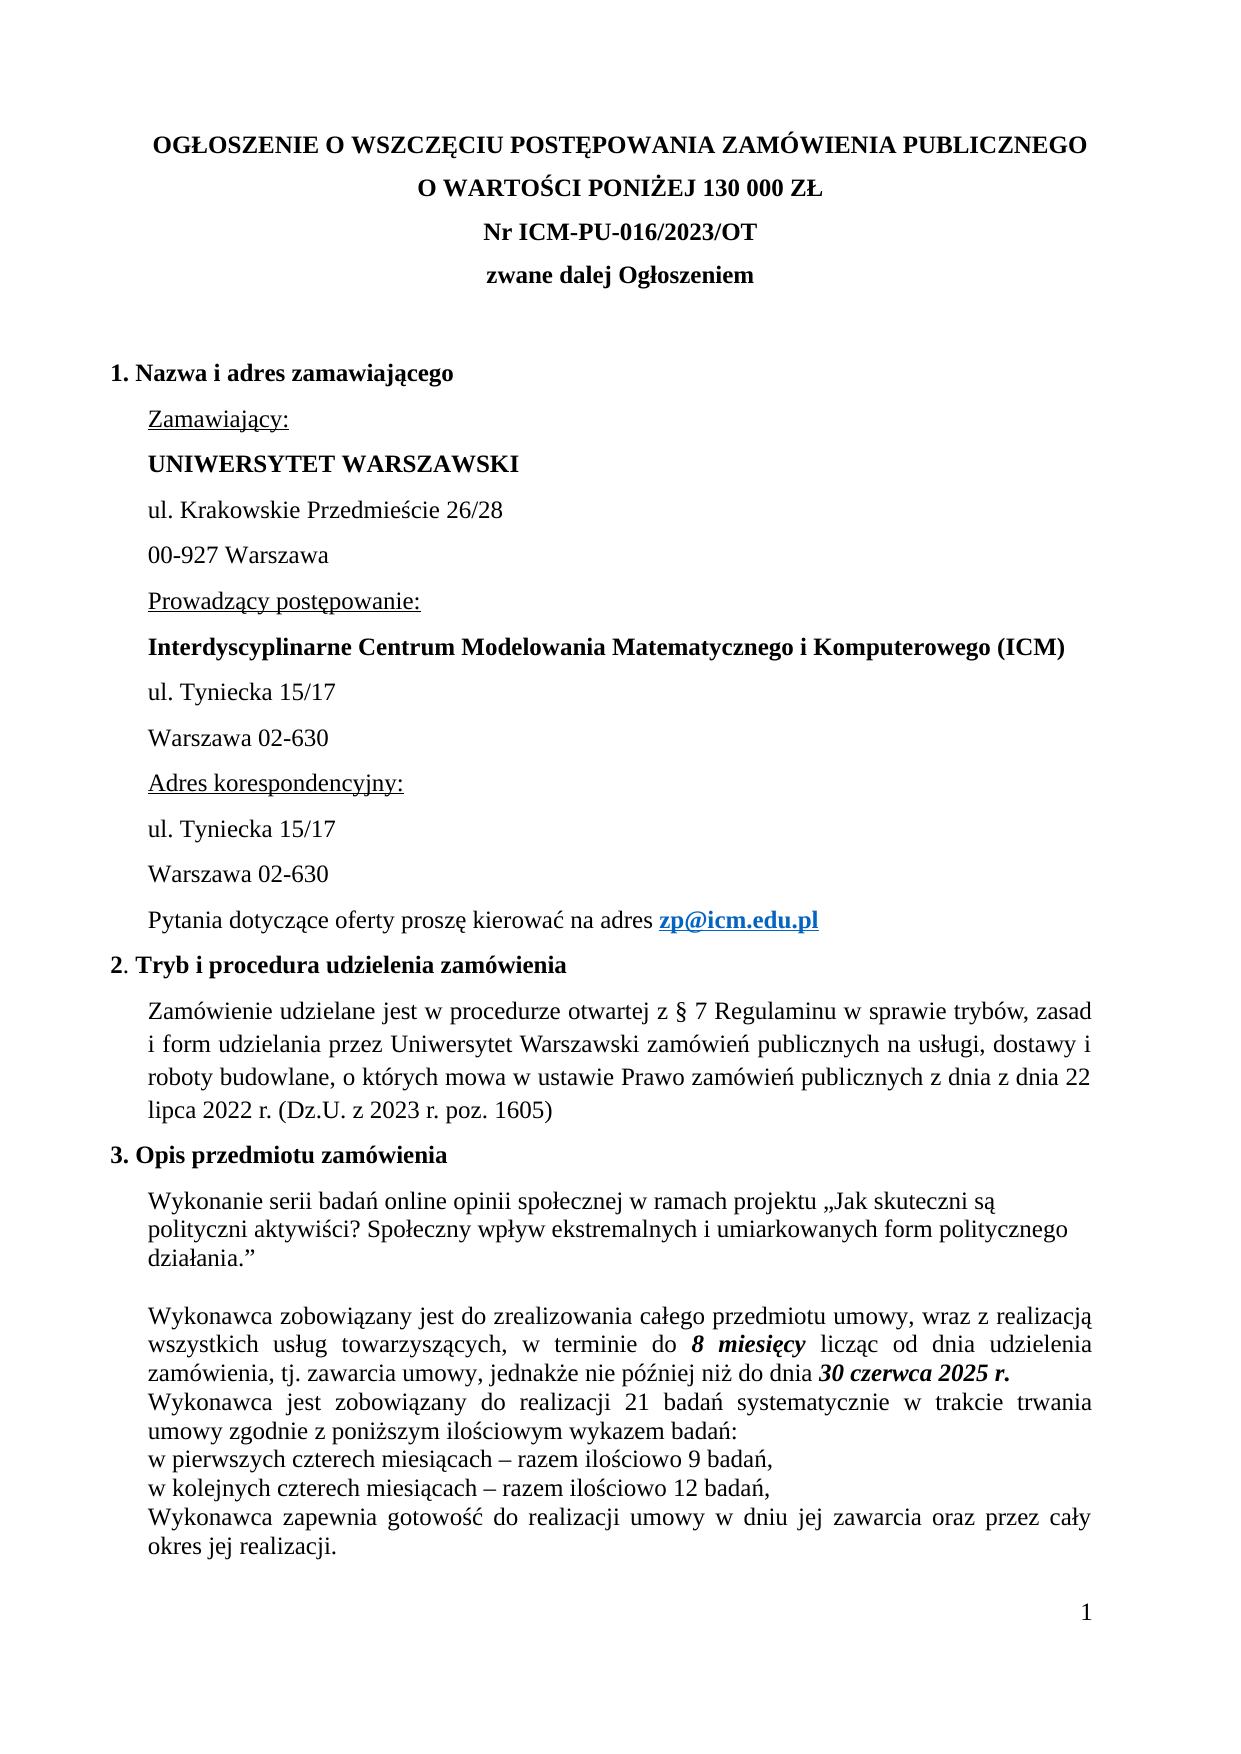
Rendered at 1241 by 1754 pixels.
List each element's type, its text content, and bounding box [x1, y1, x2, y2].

text ul. Krakowskie Przedmieście 26/28 [148, 495, 1093, 524]
text Pytania dotyczące oferty proszę kierować na adres zp@icm.edu.pl [148, 905, 1093, 933]
text Zamawiający: [148, 404, 1093, 433]
text OGŁOSZENIE O WSZCZĘCIU POSTĘPOWANIA ZAMÓWIENIA PUBLICZNEGO O WARTOŚCI PONIŻEJ 130 000 ZŁ [148, 130, 1093, 202]
text Wykonawca jest zobowiązany do realizacji 21 badań systematycznie w trakcie trwania umowy zgodnie z poniższym ilościowym wykazem badań: [148, 1387, 1093, 1444]
text ul. Tyniecka 15/17 [148, 814, 1093, 842]
list Zamówienie udzielane jest w procedurze otwartej z § 7 Regulaminu w sprawie trybów, zasad i form udzielania przez Uniwersytet Warszawski zamówień publicznych na usługi, dostawy i roboty budowlane, o których mowa w ustawie Prawo zamówień publicznych z dnia z dnia 22 lipca 2022 r. (Dz.U. z 2023 r. poz. 1605) [148, 996, 1093, 1123]
text Nr ICM-PU-016/2023/OT [148, 217, 1093, 245]
text w pierwszych czterech miesiącach – razem ilościowo 9 badań, [148, 1444, 1093, 1473]
text Wykonawca zobowiązany jest do zrealizowania całego przedmiotu umowy, wraz z realizacją wszystkich usług towarzyszących, w terminie do 8 miesięcy licząc od dnia udzielenia zamówienia, tj. zawarcia umowy, jednakże nie później niż do dnia 30 czerwca 2025 r. [148, 1301, 1093, 1387]
text zwane dalej Ogłoszeniem [148, 260, 1093, 288]
text 2. Tryb i procedura udzielenia zamówienia [110, 950, 1093, 979]
text Wykonawca zapewnia gotowość do realizacji umowy w dniu jej zawarcia oraz przez cały okres jej realizacji. [148, 1502, 1093, 1559]
text Warszawa 02-630 [148, 859, 1093, 888]
text Warszawa 02-630 [148, 723, 1093, 751]
text UNIWERSYTET WARSZAWSKI [148, 449, 1093, 478]
text Prowadzący postępowanie: [148, 586, 1093, 615]
text w kolejnych czterech miesiącach – razem ilościowo 12 badań, [148, 1473, 1093, 1502]
text 1. Nazwa i adres zamawiającego [110, 358, 1093, 387]
text 3. Opis przedmiotu zamówienia [110, 1140, 1093, 1169]
text Wykonanie serii badań online opinii społecznej w ramach projektu „Jak skuteczni są polityczni aktywiści? Społeczny wpływ ekstremalnych i umiarkowanych form politycznego działania.” [148, 1186, 1093, 1272]
text Adres korespondencyjny: [148, 768, 1093, 797]
text 00-927 Warszawa [148, 541, 1093, 569]
text Interdyscyplinarne Centrum Modelowania Matematycznego i Komputerowego (ICM) [148, 632, 1093, 660]
text ul. Tyniecka 15/17 [148, 677, 1093, 706]
